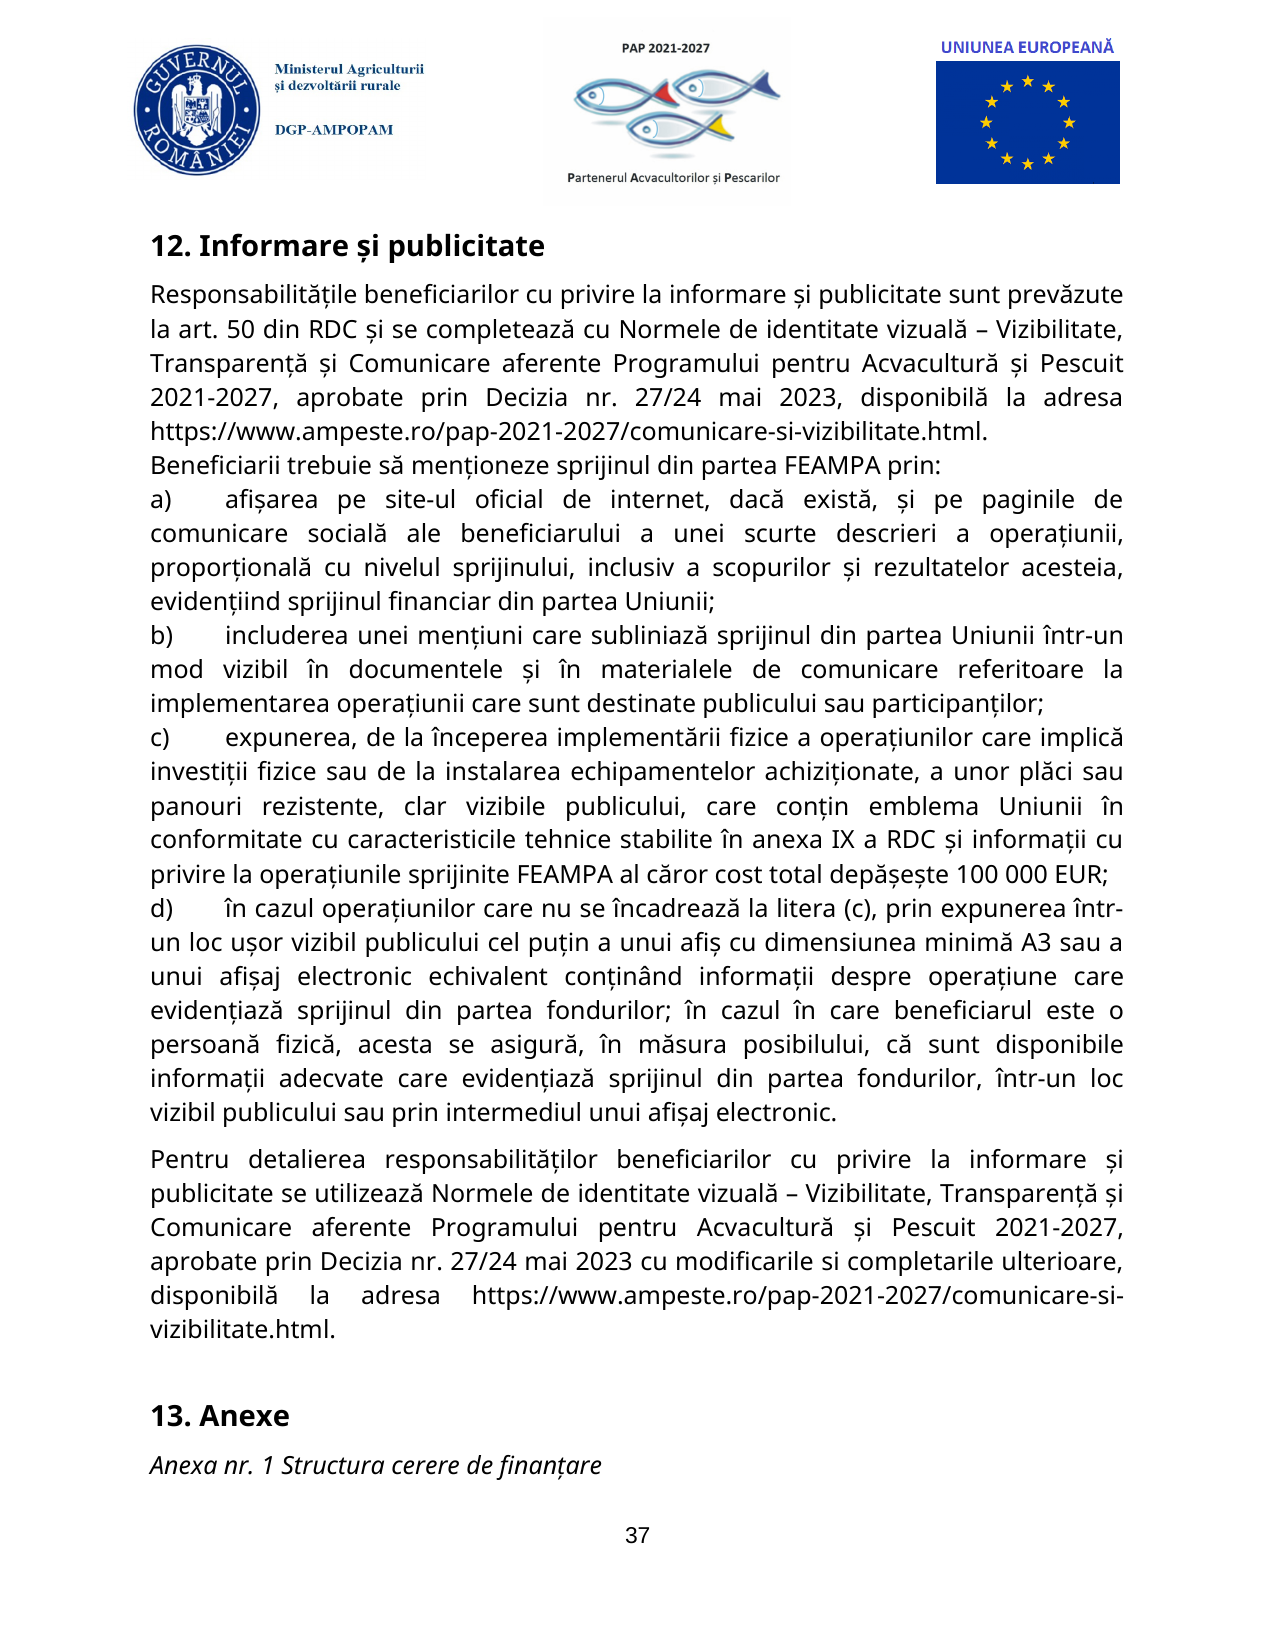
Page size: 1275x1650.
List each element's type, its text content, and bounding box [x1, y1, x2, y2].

text b) includerea unei mențiuni care subliniază sprijinul din partea Uniunii într-un mod vizibil în documentele și în materialele de comunicare referitoare la implementarea operațiunii care sunt destinate publicului sau participanților; [150, 618, 1125, 720]
text Pentru detalierea responsabilităților beneficiarilor cu privire la informare și publicitate se utilizează Normele de identitate vizuală – Vizibilitate, Transparență și Comunicare aferente Programului pentru Acvacultură și Pescuit 2021-2027, aprobate prin Decizia nr. 27/24 mai 2023 cu modificarile si completarile ulterioare, disponibilă la adresa https://www.ampeste.ro/pap-2021-2027/comunicare-si-vizibilitate.html. [150, 1141, 1125, 1346]
text d) în cazul operațiunilor care nu se încadrează la litera (c), prin expunerea într-un loc ușor vizibil publicului cel puțin a unui afiș cu dimensiunea minimă A3 sau a unui afișaj electronic echivalent conținând informații despre operațiune care evidențiază sprijinul din partea fondurilor; în cazul în care beneficiarul este o persoană fizică, acesta se asigură, în măsura posibilului, că sunt disponibile informații adecvate care evidențiază sprijinul din partea fondurilor, într-un loc vizibil publicului sau prin intermediul unui afișaj electronic. [150, 890, 1125, 1129]
picture [127, 38, 426, 180]
text Anexa nr. 1 Structura cerere de finanțare [150, 1448, 1125, 1482]
subtitle 13. Anexe [150, 1396, 1125, 1435]
subtitle 12. Informare și publicitate [150, 225, 1125, 265]
text Beneficiarii trebuie să menționeze sprijinul din partea FEAMPA prin: [150, 447, 1125, 482]
text Responsabilitățile beneficiarilor cu privire la informare și publicitate sunt prevăzute la art. 50 din RDC și se completează cu Normele de identitate vizuală – Vizibilitate, Transparență și Comunicare aferente Programului pentru Acvacultură și Pescuit 2021-2027, aprobate prin Decizia nr. 27/24 mai 2023, disponibilă la adresa https://www.ampeste.ro/pap-2021-2027/comunicare-si-vizibilitate.html. [150, 277, 1125, 447]
text c) expunerea, de la începerea implementării fizice a operațiunilor care implică investiții fizice sau de la instalarea echipamentelor achiziționate, a unor plăci sau panouri rezistente, clar vizibile publicului, care conțin emblema Uniunii în conformitate cu caracteristicile tehnice stabilite în anexa IX a RDC și informații cu privire la operațiunile sprijinite FEAMPA al căror cost total depășește 100 000 EUR; [150, 720, 1125, 890]
picture [543, 17, 791, 206]
text a) afișarea pe site-ul oficial de internet, dacă există, și pe paginile de comunicare socială ale beneficiarului a unei scurte descrieri a operațiunii, proporțională cu nivelul sprijinului, inclusiv a scopurilor și rezultatelor acesteia, evidențiind sprijinul financiar din partea Uniunii; [150, 482, 1125, 618]
picture [936, 29, 1121, 186]
